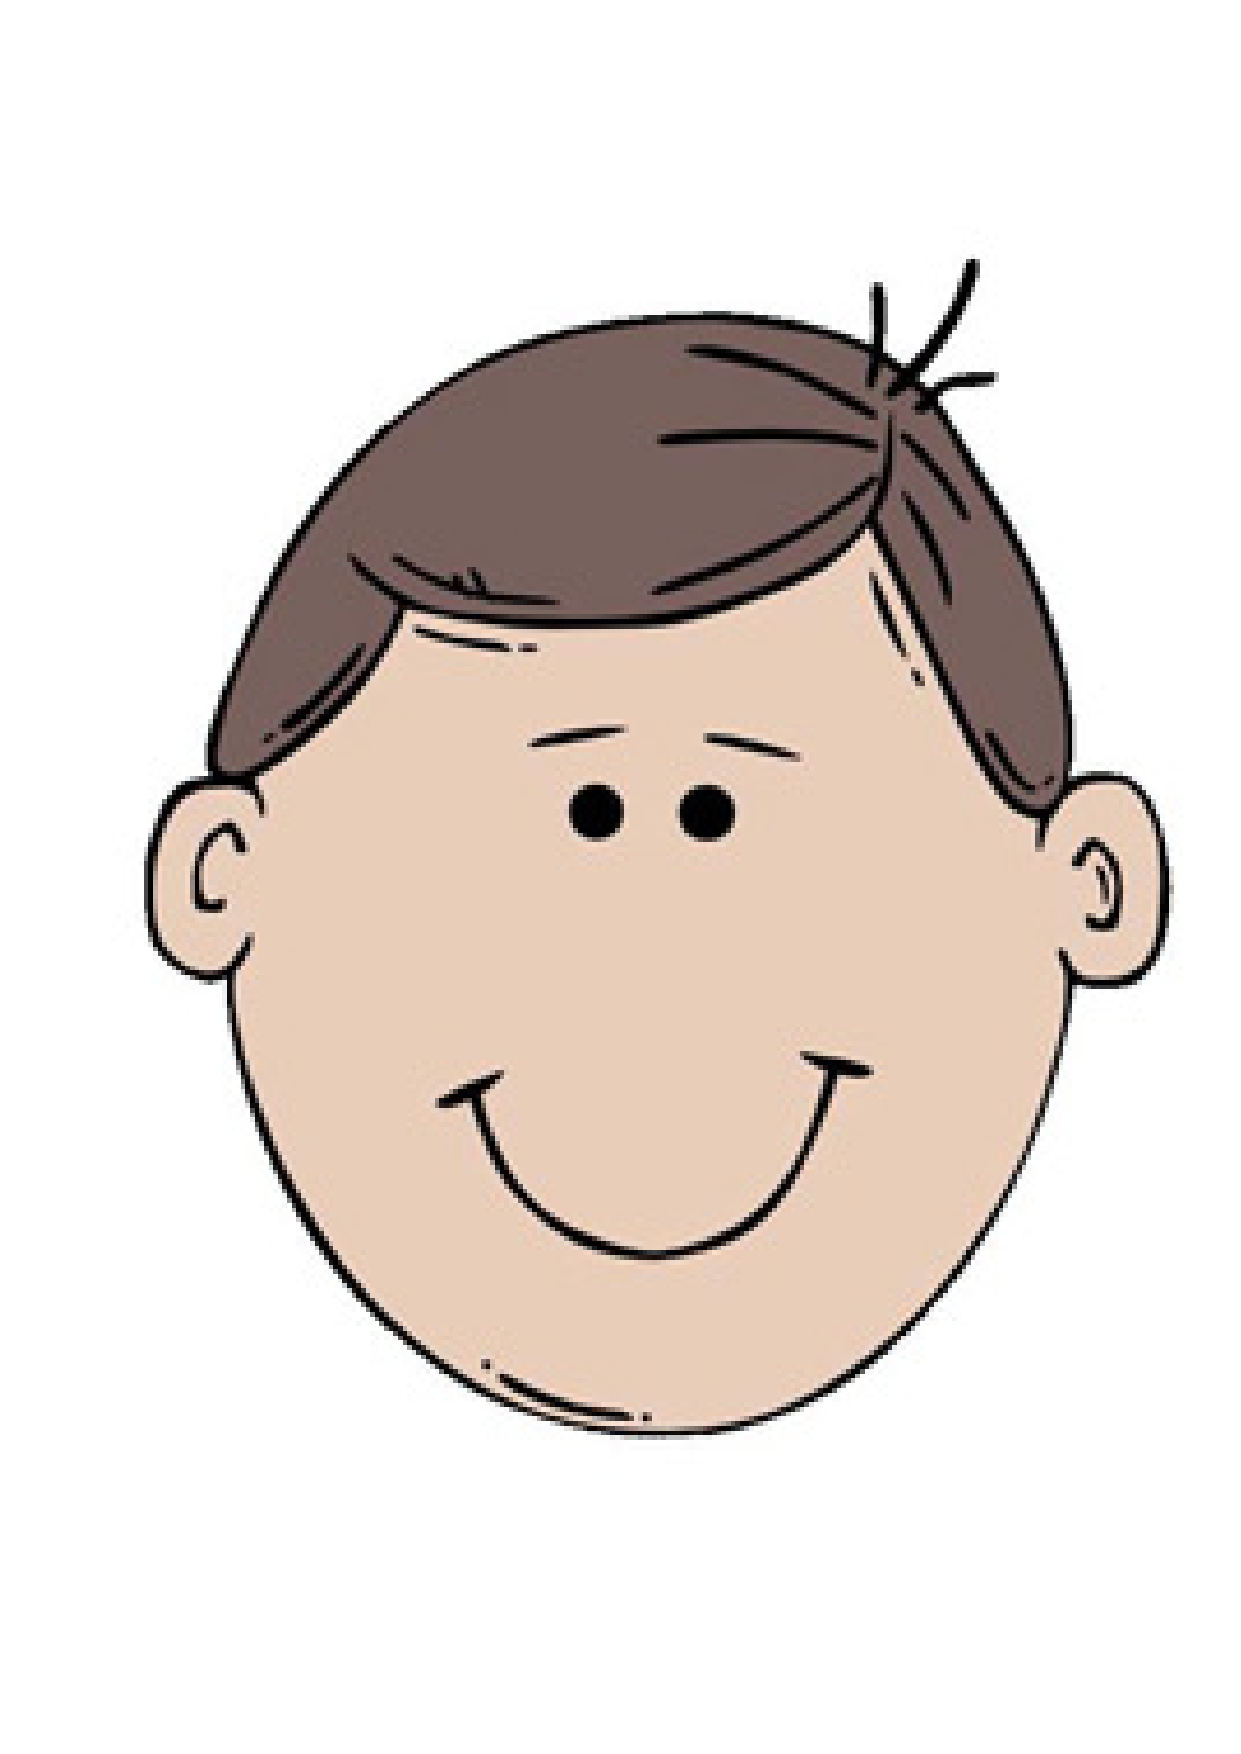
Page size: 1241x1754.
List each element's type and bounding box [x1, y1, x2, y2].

picture [75, 75, 1230, 1679]
